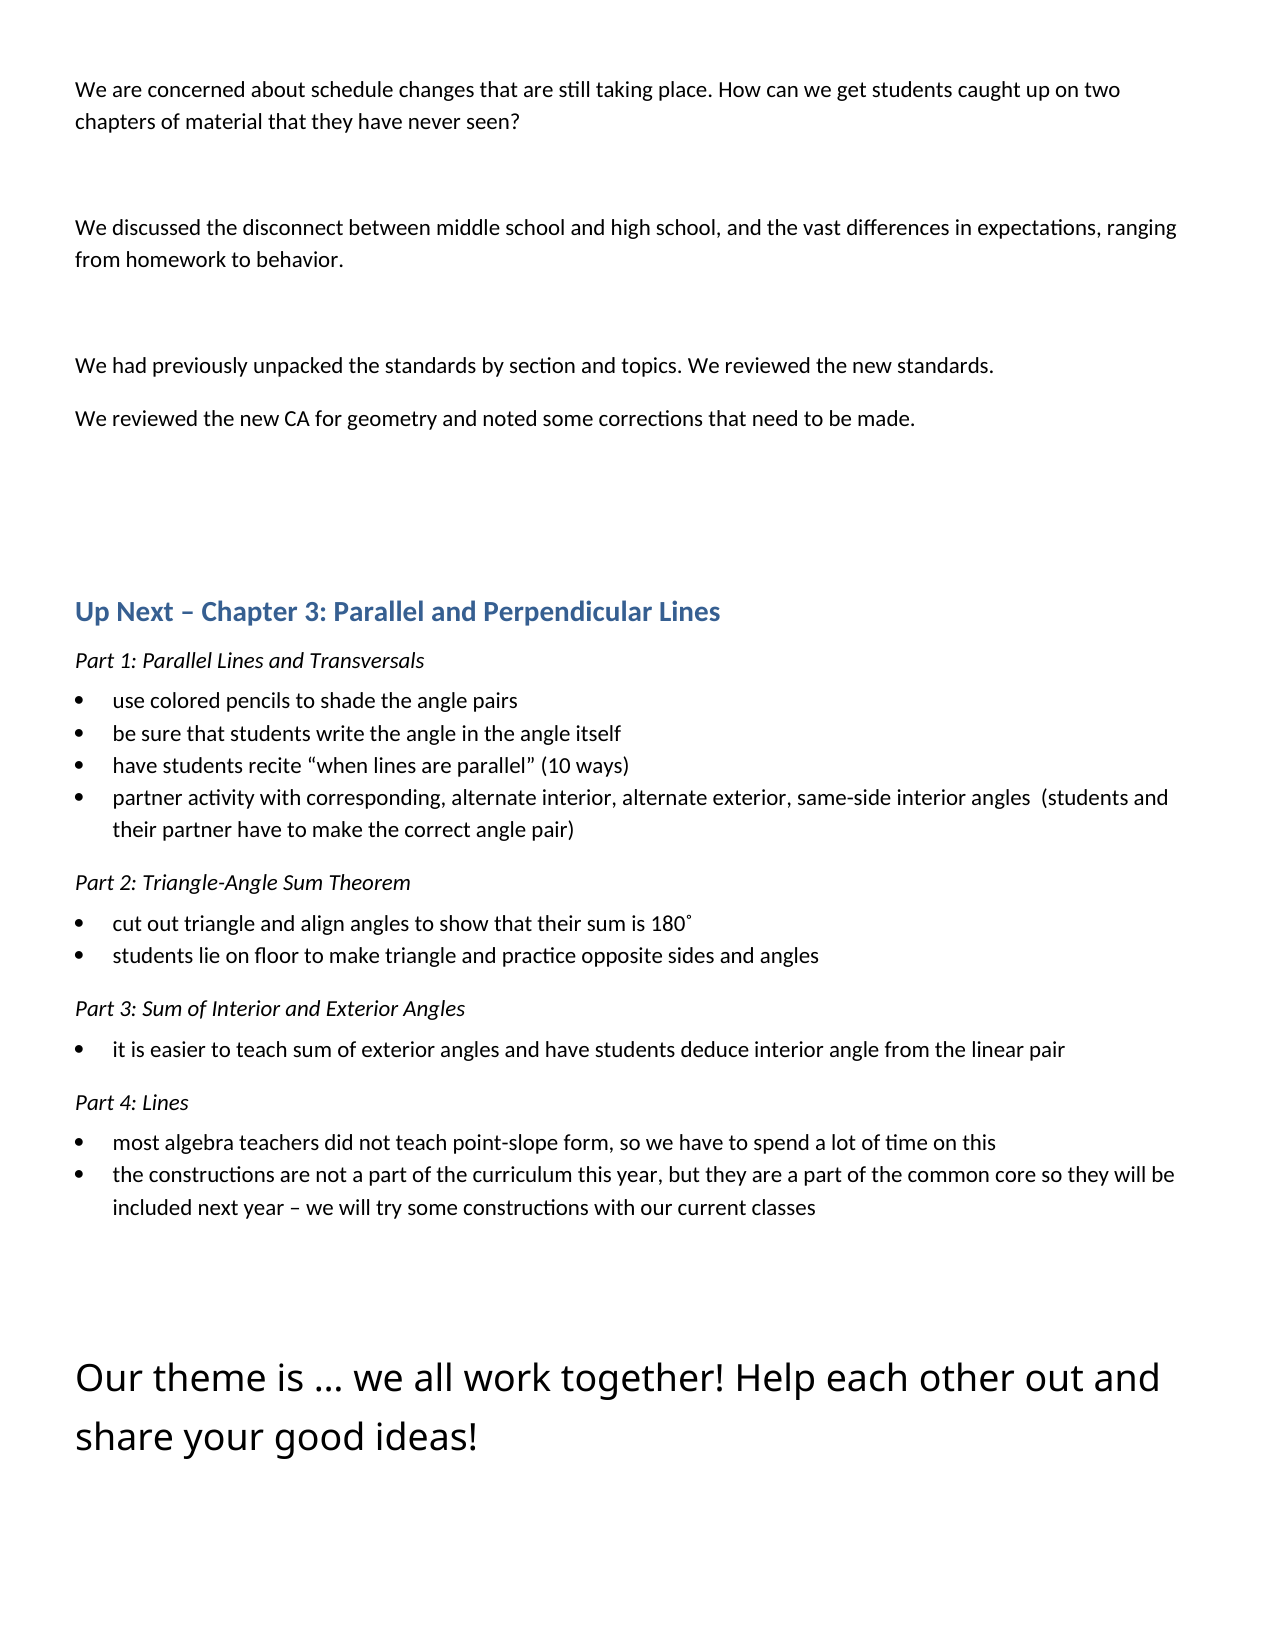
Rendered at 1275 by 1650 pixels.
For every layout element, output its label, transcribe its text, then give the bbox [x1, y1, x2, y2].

text We had previously unpacked the standards by section and topics. We reviewed the new standards. [75, 351, 1200, 379]
text We reviewed the new CA for geometry and noted some corrections that need to be made. [75, 404, 1200, 432]
text We discussed the disconnect between middle school and high school, and the vast differences in expectations, ranging from homework to behavior. [75, 213, 1200, 273]
list partner activity with corresponding, alternate interior, alternate exterior, same-side interior angles (students and their partner have to make the correct angle pair) [75, 783, 1200, 843]
text Part 4: Lines [75, 1088, 1200, 1116]
list use colored pencils to shade the angle pairs [75, 687, 1200, 715]
subtitle Up Next – Chapter 3: Parallel and Perpendicular Lines [75, 593, 1200, 628]
list cut out triangle and align angles to show that their sum is 180˚ [75, 909, 1200, 937]
text Part 3: Sum of Interior and Exterior Angles [75, 994, 1200, 1022]
text Part 2: Triangle-Angle Sum Theorem [75, 868, 1200, 896]
list the constructions are not a part of the curriculum this year, but they are a part of the common core so they will be included next year – we will try some constructions with our current classes [75, 1160, 1200, 1221]
list most algebra teachers did not teach point-slope form, so we have to spend a lot of time on this [75, 1128, 1200, 1156]
list have students recite “when lines are parallel” (10 ways) [75, 751, 1200, 779]
list be sure that students write the angle in the angle itself [75, 719, 1200, 747]
list it is easier to teach sum of exterior angles and have students deduce interior angle from the linear pair [75, 1035, 1200, 1063]
list students lie on floor to make triangle and practice opposite sides and angles [75, 941, 1200, 969]
text We are concerned about schedule changes that are still taking place. How can we get students caught up on two chapters of material that they have never seen? [75, 75, 1200, 135]
text Our theme is … we all work together! Help each other out and share your good ideas! [75, 1352, 1200, 1461]
text Part 1: Parallel Lines and Transversals [75, 646, 1200, 674]
